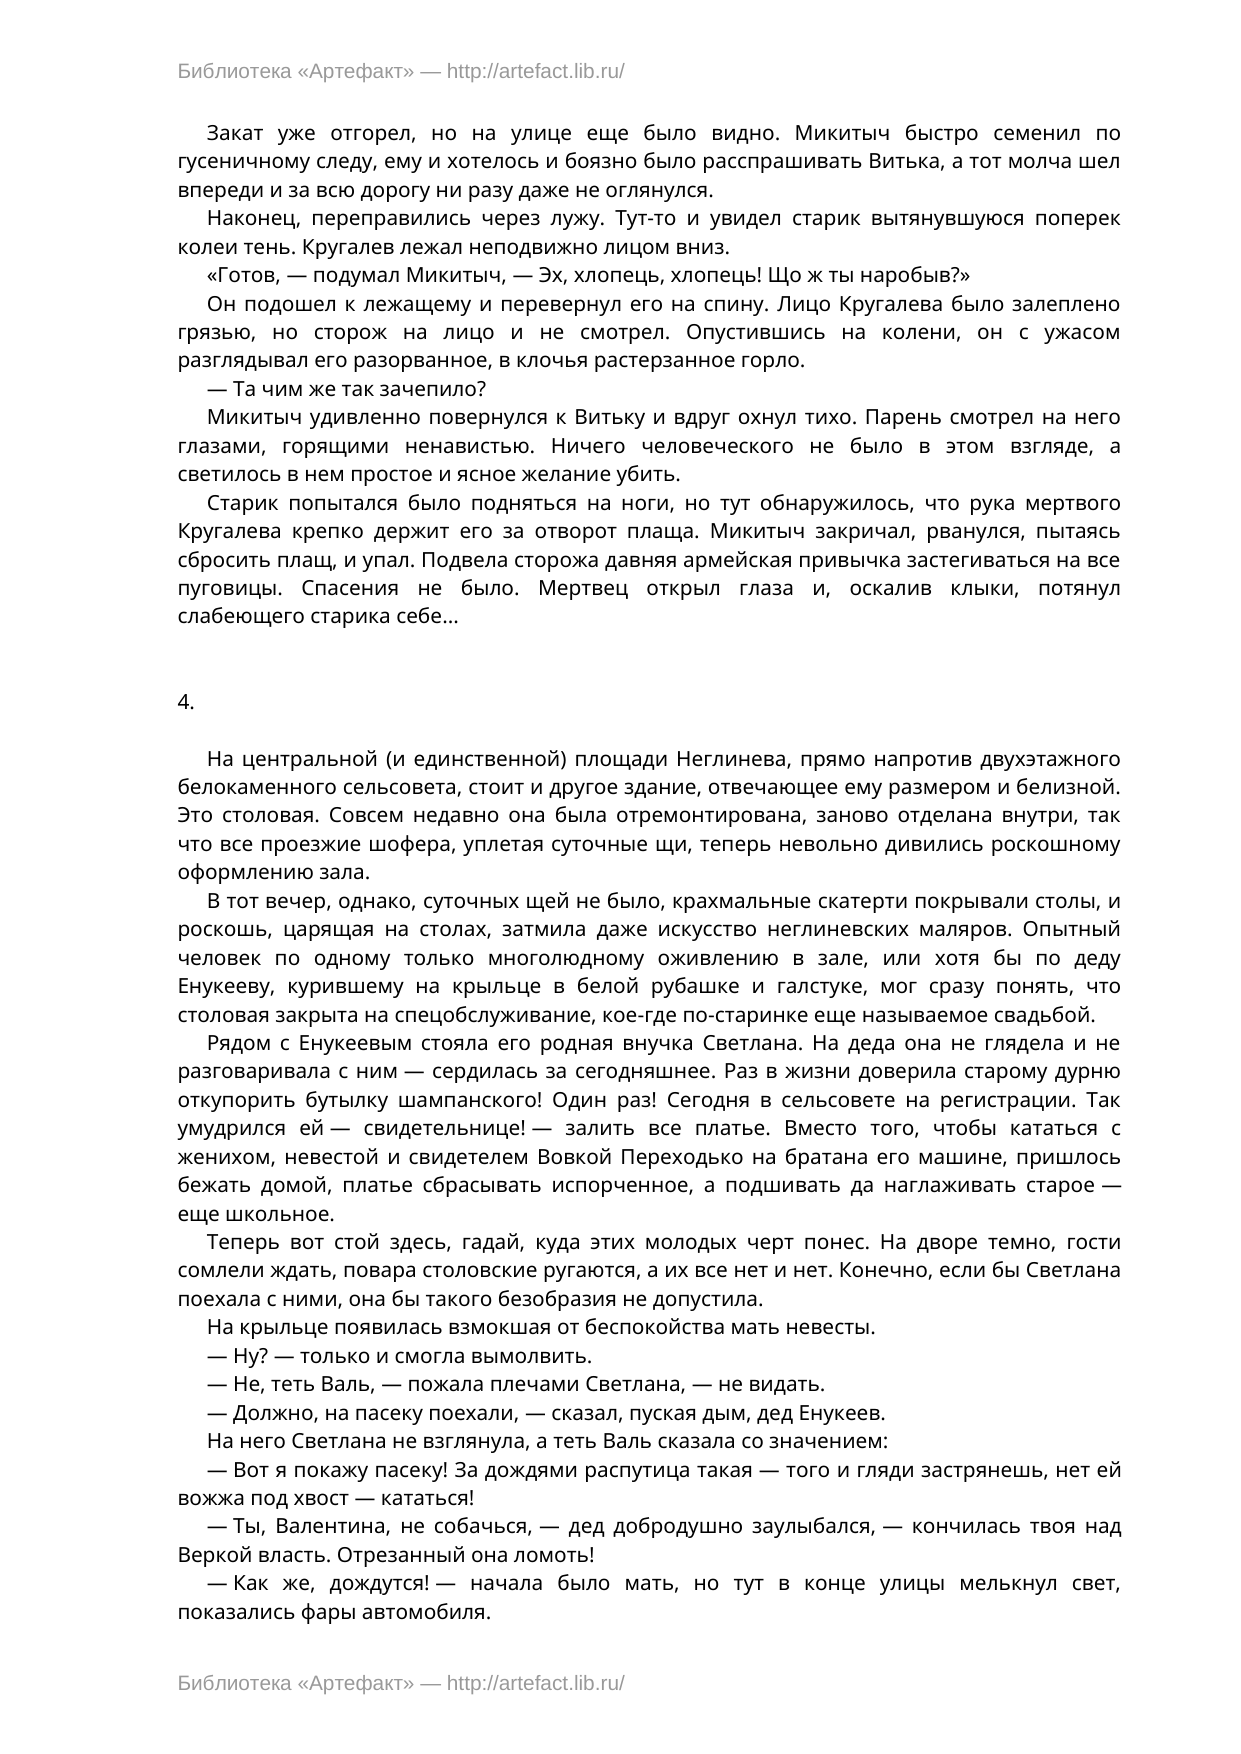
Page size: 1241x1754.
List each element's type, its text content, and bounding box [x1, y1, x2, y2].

text Наконец, переправились через лужу. Тут-то и увидел старик вытянувшуюся поперек колеи тень. Кругалев лежал неподвижно лицом вниз. [177, 203, 1122, 260]
text Теперь вот стой здесь, гадай, куда этих молодых черт понес. На дворе темно, гости сомлели ждать, повара столовские ругаются, а их все нет и нет. Конечно, если бы Светлана поехала с ними, она бы такого безобразия не допустила. [177, 1227, 1122, 1312]
text Он подошел к лежащему и перевернул его на спину. Лицо Кругалева было залеплено грязью, но сторож на лицо и не смотрел. Опустившись на колени, он с ужасом разглядывал его разорванное, в клочья растерзанное горло. [177, 289, 1122, 374]
text — Вот я покажу пасеку! За дождями распутица такая — того и гляди застрянешь, нет ей вожжа под хвост — кататься! [177, 1455, 1122, 1512]
subtitle 4. [177, 687, 1122, 715]
text «Готов, — подумал Микитыч, — Эх, хлопець, хлопець! Що ж ты наробыв?» [177, 260, 1122, 289]
text — Не, теть Валь, — пожала плечами Светлана, — не видать. [177, 1369, 1122, 1398]
text На крыльце появилась взмокшая от беспокойства мать невесты. [177, 1312, 1122, 1341]
text — Та чим же так зачепило? [177, 374, 1122, 402]
text — Должно, на пасеку поехали, — сказал, пуская дым, дед Енукеев. [177, 1398, 1122, 1426]
text — Ну? — только и смогла вымолвить. [177, 1341, 1122, 1369]
text — Как же, дождутся! — начала было мать, но тут в конце улицы мелькнул свет, показались фары автомобиля. [177, 1568, 1122, 1625]
text Рядом с Енукеевым стояла его родная внучка Светлана. На деда она не глядела и не разговаривала с ним — сердилась за сегодняшнее. Раз в жизни доверила старому дурню откупорить бутылку шампанского! Один раз! Сегодня в сельсовете на регистрации. Так умудрился ей — свидетельнице! — залить все платье. Вместо того, чтобы кататься с женихом, невестой и свидетелем Вовкой Переходько на братана его машине, пришлось бежать домой, платье сбрасывать испорченное, а подшивать да наглаживать старое — еще школьное. [177, 1028, 1122, 1227]
text Старик попытался было подняться на ноги, но тут обнаружилось, что рука мертвого Кругалева крепко держит его за отворот плаща. Микитыч закричал, рванулся, пытаясь сбросить плащ, и упал. Подвела сторожа давняя армейская привычка застегиваться на все пуговицы. Спасения не было. Мертвец открыл глаза и, оскалив клыки, потянул слабеющего старика себе... [177, 488, 1122, 630]
text На центральной (и единственной) площади Неглинева, прямо напротив двухэтажного белокаменного сельсовета, стоит и другое здание, отвечающее ему размером и белизной. Это столовая. Совсем недавно она была отремонтирована, заново отделана внутри, так что все проезжие шофера, уплетая суточные щи, теперь невольно дивились роскошному оформлению зала. [177, 744, 1122, 886]
text Микитыч удивленно повернулся к Витьку и вдруг охнул тихо. Парень смотрел на него глазами, горящими ненавистью. Ничего человеческого не было в этом взгляде, а светилось в нем простое и ясное желание убить. [177, 402, 1122, 488]
text На него Светлана не взглянула, а теть Валь сказала со значением: [177, 1426, 1122, 1455]
text — Ты, Валентина, не собачься, — дед добродушно заулыбался, — кончилась твоя над Веркой власть. Отрезанный она ломоть! [177, 1512, 1122, 1568]
text Закат уже отгорел, но на улице еще было видно. Микитыч быстро семенил по гусеничному следу, ему и хотелось и боязно было расспрашивать Витька, а тот молча шел впереди и за всю дорогу ни разу даже не оглянулся. [177, 118, 1122, 203]
text В тот вечер, однако, суточных щей не было, крахмальные скатерти покрывали столы, и роскошь, царящая на столах, затмила даже искусство неглиневских маляров. Опытный человек по одному только многолюдному оживлению в зале, или хотя бы по деду Енукееву, курившему на крыльце в белой рубашке и галстуке, мог сразу понять, что столовая закрыта на спецобслуживание, кое-где по-старинке еще называемое свадьбой. [177, 886, 1122, 1028]
